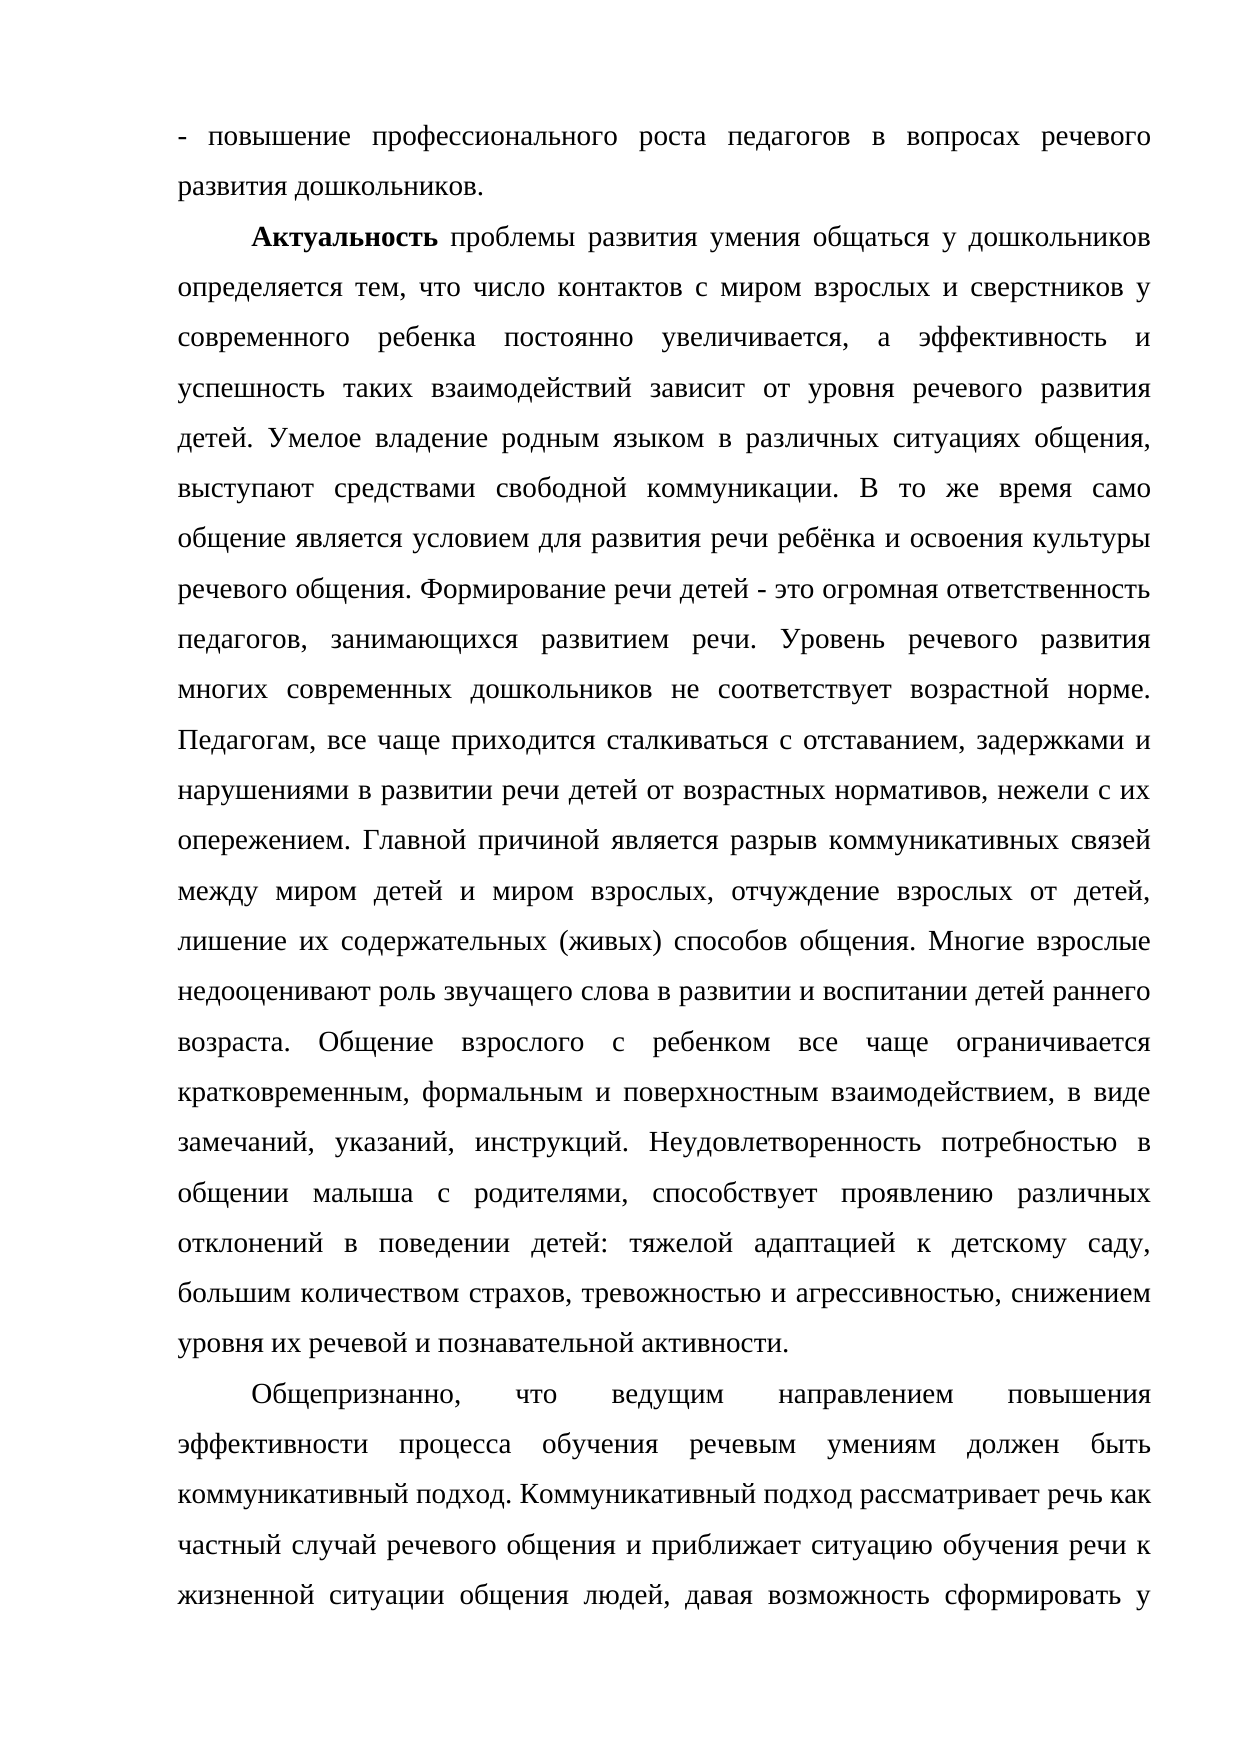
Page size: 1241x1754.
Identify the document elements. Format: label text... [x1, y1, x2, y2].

text Актуальность проблемы развития умения общаться у дошкольников определяется тем, что число контактов с миром взрослых и сверстников у современного ребенка постоянно увеличивается, а эффективность и успешность таких взаимодействий зависит от уровня речевого развития детей. Умелое владение родным языком в различных ситуациях общения, выступают средствами свободной коммуникации. В то же время само общение является условием для развития речи ребёнка и освоения культуры речевого общения. Формирование речи детей - это огромная ответственность педагогов, занимающихся развитием речи. Уровень речевого развития многих современных дошкольников не соответствует возрастной норме. Педагогам, все чаще приходится сталкиваться с отставанием, задержками и нарушениями в развитии речи детей от возрастных нормативов, нежели с их опережением. Главной причиной является разрыв коммуникативных связей между миром детей и миром взрослых, отчуждение взрослых от детей, лишение их содержательных (живых) способов общения. Многие взрослые недооценивают роль звучащего слова в развитии и воспитании детей раннего возраста. Общение взрослого с ребенком все чаще ограничивается кратковременным, формальным и поверхностным взаимодействием, в виде замечаний, указаний, инструкций. Неудовлетворенность потребностью в общении малыша с родителями, способствует проявлению различных отклонений в поведении детей: тяжелой адаптацией к детскому саду, большим количеством страхов, тревожностью и агрессивностью, снижением уровня их речевой и познавательной активности. [177, 219, 1152, 1359]
text - повышение профессионального роста педагогов в вопросах речевого развития дошкольников. [177, 118, 1152, 202]
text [177, 1376, 1152, 1611]
